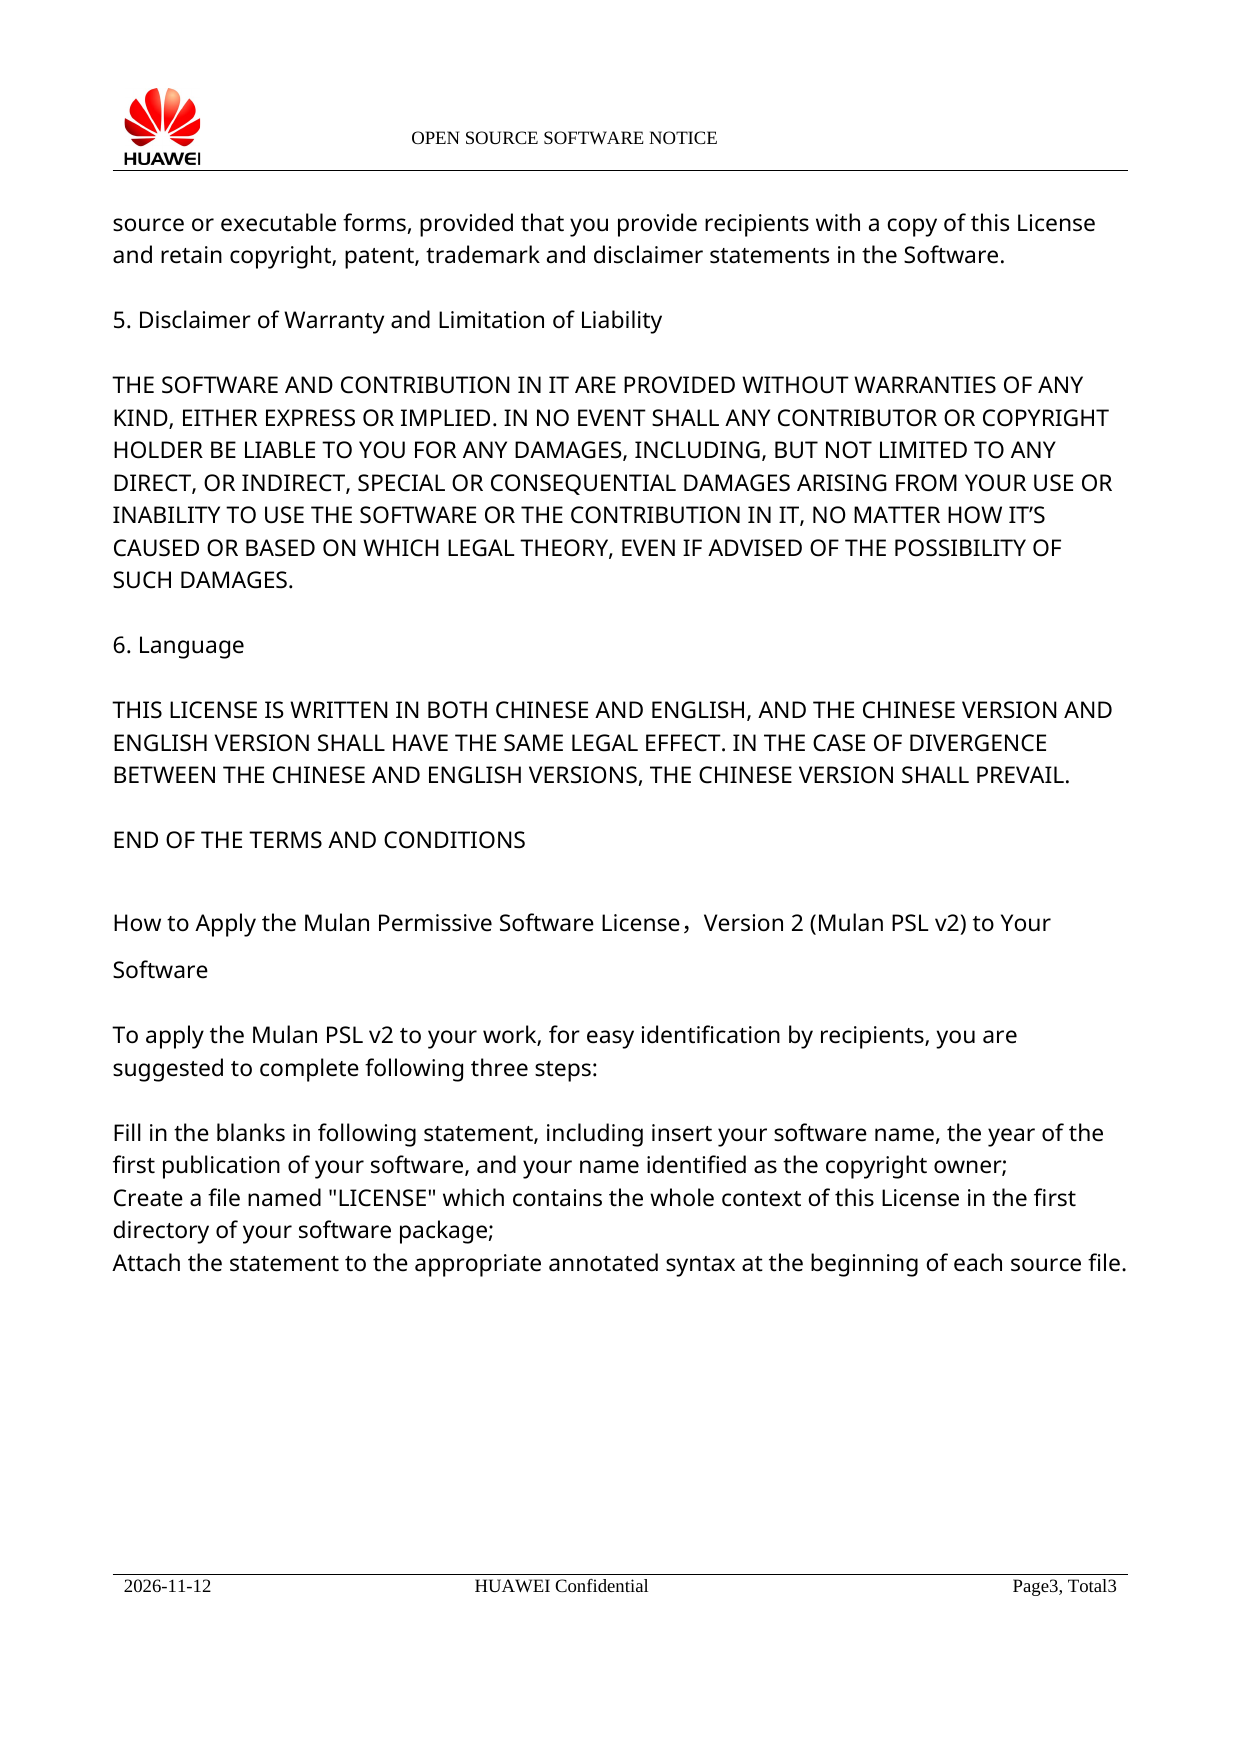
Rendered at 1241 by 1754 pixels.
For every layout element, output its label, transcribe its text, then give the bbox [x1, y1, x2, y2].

text To apply the Mulan PSL v2 to your work, for easy identification by recipients, you are suggested to complete following three steps: [112, 1019, 1128, 1084]
text 5. Disclaimer of Warranty and Limitation of Liability [112, 304, 1128, 336]
text Create a file named "LICENSE" which contains the whole context of this License in the first directory of your software package; [112, 1181, 1128, 1246]
text END OF THE TERMS AND CONDITIONS [112, 824, 1128, 856]
text THE SOFTWARE AND CONTRIBUTION IN IT ARE PROVIDED WITHOUT WARRANTIES OF ANY KIND, EITHER EXPRESS OR IMPLIED. IN NO EVENT SHALL ANY CONTRIBUTOR OR COPYRIGHT HOLDER BE LIABLE TO YOU FOR ANY DAMAGES, INCLUDING, BUT NOT LIMITED TO ANY DIRECT, OR INDIRECT, SPECIAL OR CONSEQUENTIAL DAMAGES ARISING FROM YOUR USE OR INABILITY TO USE THE SOFTWARE OR THE CONTRIBUTION IN IT, NO MATTER HOW IT’S CAUSED OR BASED ON WHICH LEGAL THEORY, EVEN IF ADVISED OF THE POSSIBILITY OF SUCH DAMAGES. [112, 369, 1128, 596]
text THIS LICENSE IS WRITTEN IN BOTH CHINESE AND ENGLISH, AND THE CHINESE VERSION AND ENGLISH VERSION SHALL HAVE THE SAME LEGAL EFFECT. IN THE CASE OF DIVERGENCE BETWEEN THE CHINESE AND ENGLISH VERSIONS, THE CHINESE VERSION SHALL PREVAIL. [112, 694, 1128, 791]
text 6. Language [112, 629, 1128, 661]
text Fill in the blanks in following statement, including insert your software name, the year of the first publication of your software, and your name identified as the copyright owner; [112, 1116, 1128, 1181]
text Attach the statement to the appropriate annotated syntax at the beginning of each source file. [112, 1246, 1128, 1279]
text How to Apply the Mulan Permissive Software License，Version 2 (Mulan PSL v2) to Your Software [112, 889, 1128, 986]
picture [124, 88, 201, 165]
